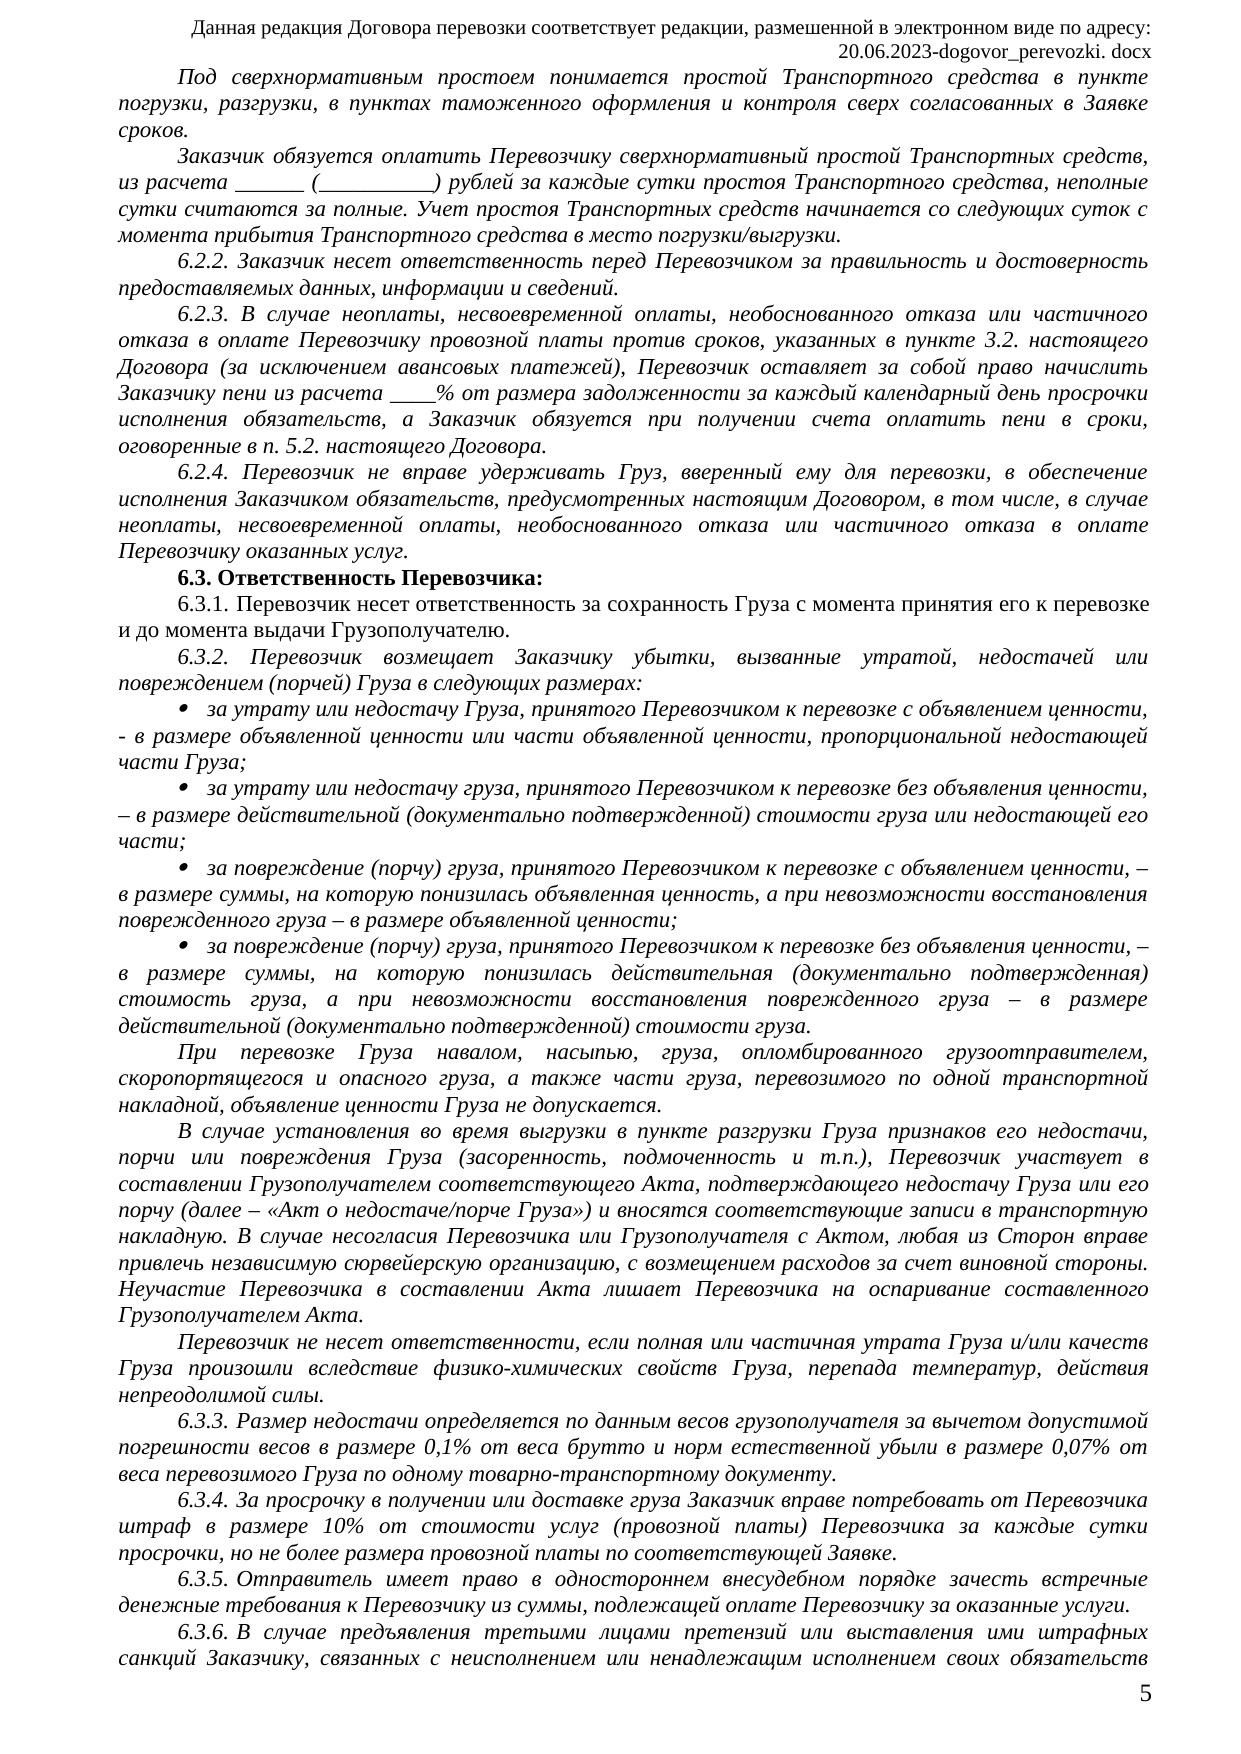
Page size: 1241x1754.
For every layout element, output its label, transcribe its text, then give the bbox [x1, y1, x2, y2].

text При перевозке Груза навалом, насыпью, груза, опломбированного грузоотправителем, скоропортящегося и опасного груза, а также части груза, перевозимого по одной транспортной накладной, объявление ценности Груза не допускается. [118, 1038, 1152, 1117]
text Перевозчик не несет ответственности, если полная или частичная утрата Груза и/или качеств Груза произошли вследствие физико-химических свойств Груза, перепада температур, действия непреодолимой силы. [118, 1328, 1152, 1407]
list за утрату или недостачу груза, принятого Перевозчиком к перевозке без объявления ценности, – в размере действительной (документально подтвержденной) стоимости груза или недостающей его части; [118, 774, 1152, 853]
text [118, 1618, 1152, 1671]
text 6.3.1. Перевозчик несет ответственность за сохранность Груза с момента принятия его к перевозке и до момента выдачи Грузополучателю. [118, 590, 1152, 643]
list В случае установления во время выгрузки в пункте разгрузки Груза признаков его недостачи, порчи или повреждения Груза (засоренность, подмоченность и т.п.), Перевозчик участвует в составлении Грузополучателем соответствующего Акта, подтверждающего недостачу Груза или его порчу (далее – «Акт о недостаче/порче Груза») и вносятся соответствующие записи в транспортную накладную. В случае несогласия Перевозчика или Грузополучателя с Актом, любая из Сторон вправе привлечь независимую сюрвейерскую организацию, с возмещением расходов за счет виновной стороны. Неучастие Перевозчика в составлении Акта лишает Перевозчика на оспаривание составленного Грузополучателем Акта. [118, 1117, 1152, 1328]
text Под сверхнормативным простоем понимается простой Транспортного средства в пункте погрузки, разгрузки, в пунктах таможенного оформления и контроля сверх согласованных в Заявке сроков. [118, 63, 1152, 142]
text 6.2.3. В случае неоплаты, несвоевременной оплаты, необоснованного отказа или частичного отказа в оплате Перевозчику провозной платы против сроков, указанных в пункте 3.2. настоящего Договора (за исключением авансовых платежей), Перевозчик оставляет за собой право начислить Заказчику пени из расчета ____% от размера задолженности за каждый календарный день просрочки исполнения обязательств, а Заказчик обязуется при получении счета оплатить пени в сроки, оговоренные в п. 5.2. настоящего Договора. [118, 300, 1152, 458]
text 6.3.5. Отправитель имеет право в одностороннем внесудебном порядке зачесть встречные денежные требования к Перевозчику из суммы, подлежащей оплате Перевозчику за оказанные услуги. [118, 1565, 1152, 1618]
text 6.2.4. Перевозчик не вправе удерживать Груз, вверенный ему для перевозки, в обеспечение исполнения Заказчиком обязательств, предусмотренных настоящим Договором, в том числе, в случае неоплаты, несвоевременной оплаты, необоснованного отказа или частичного отказа в оплате Перевозчику оказанных услуг. [118, 458, 1152, 564]
list за повреждение (порчу) груза, принятого Перевозчиком к перевозке без объявления ценности, – в размере суммы, на которую понизилась действительная (документально подтвержденная) стоимость груза, а при невозможности восстановления поврежденного груза – в размере действительной (документально подтвержденной) стоимости груза. [118, 933, 1152, 1038]
text 6.3.2. Перевозчик возмещает Заказчику убытки, вызванные утратой, недостачей или повреждением (порчей) Груза в следующих размерах: [118, 643, 1152, 695]
list за повреждение (порчу) груза, принятого Перевозчиком к перевозке с объявлением ценности, – в размере суммы, на которую понизилась объявленная ценность, а при невозможности восстановления поврежденного груза – в размере объявленной ценности; [118, 853, 1152, 933]
list за утрату или недостачу Груза, принятого Перевозчиком к перевозке с объявлением ценности, - в размере объявленной ценности или части объявленной ценности, пропорциональной недостающей части Груза; [118, 695, 1152, 774]
text 6.3.4. За просрочку в получении или доставке груза Заказчик вправе потребовать от Перевозчика штраф в размере 10% от стоимости услуг (провозной платы) Перевозчика за каждые сутки просрочки, но не более размера провозной платы по соответствующей Заявке. [118, 1486, 1152, 1565]
text Заказчик обязуется оплатить Перевозчику сверхнормативный простой Транспортных средств, из расчета ______ (__________) рублей за каждые сутки простоя Транспортного средства, неполные сутки считаются за полные. Учет простоя Транспортных средств начинается со следующих суток с момента прибытия Транспортного средства в место погрузки/выгрузки. [118, 142, 1152, 247]
text 6.2.2. Заказчик несет ответственность перед Перевозчиком за правильность и достоверность предоставляемых данных, информации и сведений. [118, 247, 1152, 300]
text 6.3.3. Размер недостачи определяется по данным весов грузополучателя за вычетом допустимой погрешности весов в размере 0,1% от веса брутто и норм естественной убыли в размере 0,07% от веса перевозимого Груза по одному товарно-транспортному документу. [118, 1407, 1152, 1486]
text 6.3. Ответственность Перевозчика: [118, 564, 1152, 590]
